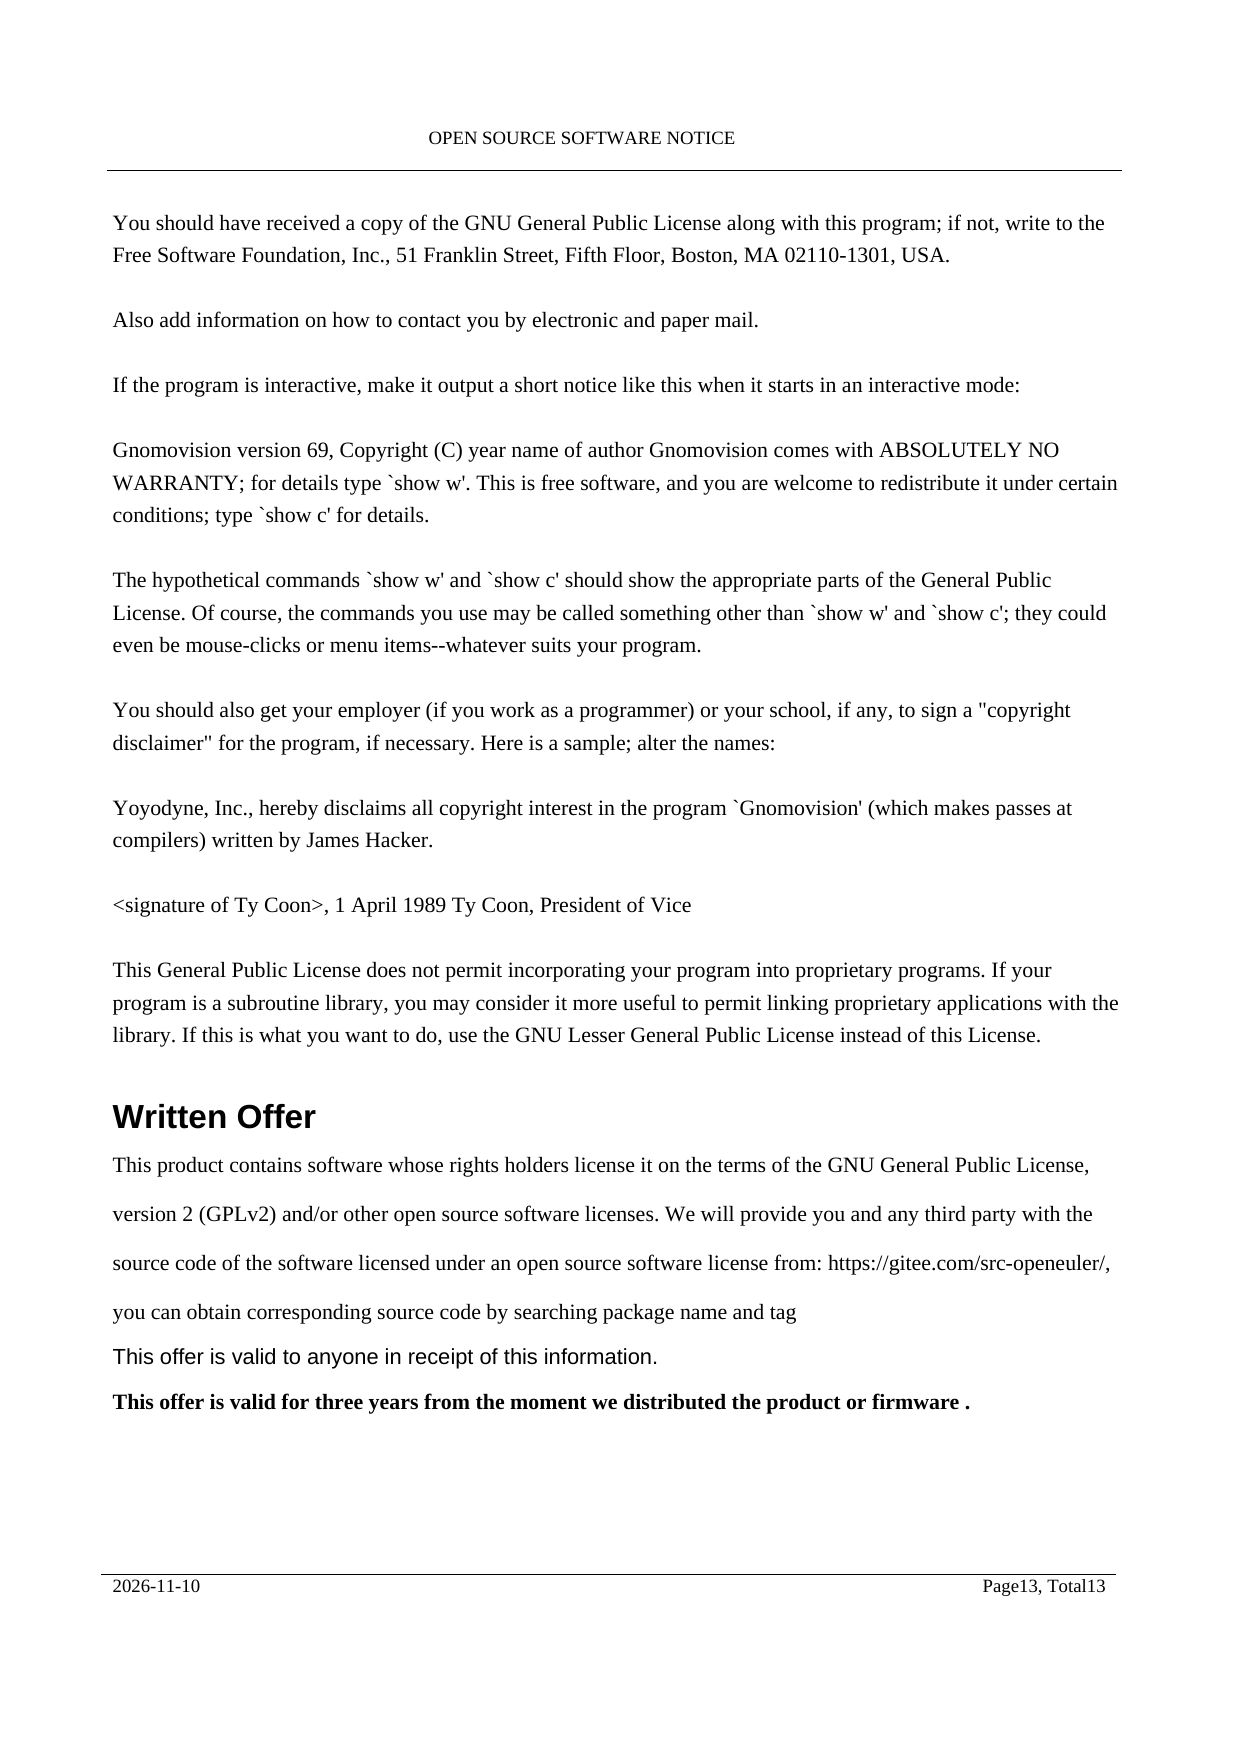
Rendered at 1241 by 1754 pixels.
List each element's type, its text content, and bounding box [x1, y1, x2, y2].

text You should have received a copy of the GNU General Public License along with this program; if not, write to the Free Software Foundation, Inc., 51 Franklin Street, Fifth Floor, Boston, MA 02110-1301, USA. [112, 206, 1128, 271]
text This offer is valid to anyone in receipt of this information. [112, 1340, 1128, 1373]
text Gnomovision version 69, Copyright (C) year name of author Gnomovision comes with ABSOLUTELY NO WARRANTY; for details type `show w'. This is free software, and you are welcome to redistribute it under certain conditions; type `show c' for details. [112, 434, 1128, 531]
text This offer is valid for three years from the moment we distributed the product or firmware . [112, 1385, 1128, 1418]
text Yoyodyne, Inc., hereby disclaims all copyright interest in the program `Gnomovision' (which makes passes at compilers) written by James Hacker. [112, 791, 1128, 856]
text <signature of Ty Coon>, 1 April 1989 Ty Coon, President of Vice [112, 889, 1128, 921]
text This product contains software whose rights holders license it on the terms of the GNU General Public License, version 2 (GPLv2) and/or other open source software licenses. We will provide you and any third party with the source code of the software licensed under an open source software license from: https://gitee.com/src-openeuler/, you can obtain corresponding source code by searching package name and tag [112, 1149, 1128, 1328]
text The hypothetical commands `show w' and `show c' should show the appropriate parts of the General Public License. Of course, the commands you use may be called something other than `show w' and `show c'; they could even be mouse-clicks or menu items--whatever suits your program. [112, 564, 1128, 661]
text This General Public License does not permit incorporating your program into proprietary programs. If your program is a subroutine library, you may consider it more useful to permit linking proprietary applications with the library. If this is what you want to do, use the GNU Lesser General Public License instead of this License. [112, 954, 1128, 1084]
text If the program is interactive, make it output a short notice like this when it starts in an interactive mode: [112, 369, 1128, 401]
text You should also get your employer (if you work as a programmer) or your school, if any, to sign a "copyright disclaimer" for the program, if necessary. Here is a sample; alter the names: [112, 694, 1128, 759]
text Also add information on how to contact you by electronic and paper mail. [112, 304, 1128, 336]
text Written Offer [112, 1084, 1128, 1149]
